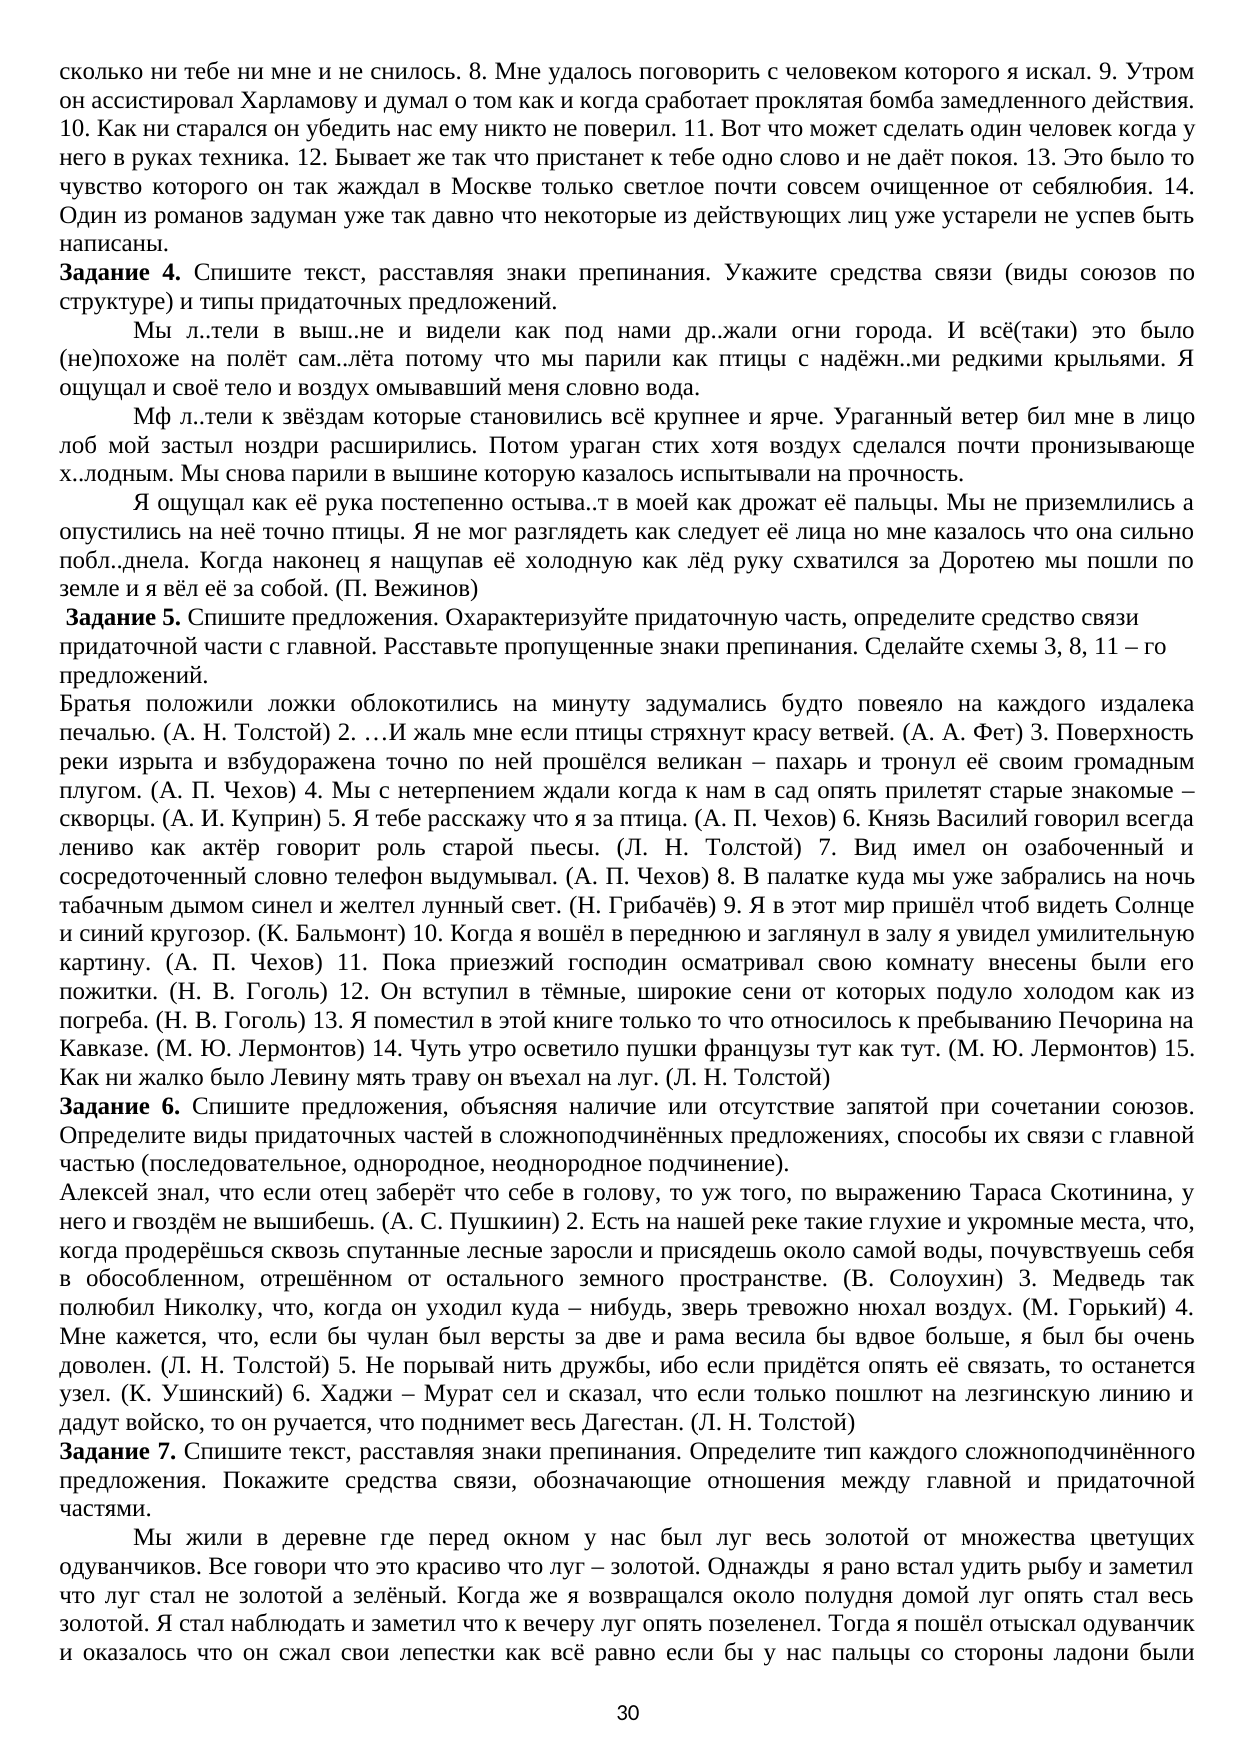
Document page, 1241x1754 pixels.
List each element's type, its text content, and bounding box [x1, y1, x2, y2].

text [59, 1522, 1196, 1666]
text Я ощущал как её рука постепенно остыва..т в моей как дрожат её пальцы. Мы не приземлились а опустились на неё точно птицы. Я не мог разглядеть как следует её лица но мне казалось что она сильно побл..днела. Когда наконец я нащупав её холодную как лёд руку схватился за Доротею мы пошли по земле и я вёл её за собой. (П. Вежинов) [59, 487, 1196, 602]
text Мф л..тели к звёздам которые становились всё крупнее и ярче. Ураганный ветер бил мне в лицо лоб мой застыл ноздри расширились. Потом ураган стих хотя воздух сделался почти пронизывающе х..лодным. Мы снова парили в вышине которую казалось испытывали на прочность. [59, 401, 1196, 487]
text Алексей знал, что если отец заберёт что себе в голову, то уж того, по выражению Тараса Скотинина, у него и гвоздём не вышибешь. (А. С. Пушкиин) 2. Есть на нашей реке такие глухие и укромные места, что, когда продерёшься сквозь спутанные лесные заросли и присядешь около самой воды, почувствуешь себя в обособленном, отрешённом от остального земного пространстве. (В. Солоухин) 3. Медведь так полюбил Николку, что, когда он уходил куда – нибудь, зверь тревожно нюхал воздух. (М. Горький) 4. Мне кажется, что, если бы чулан был версты за две и рама весила бы вдвое больше, я был бы очень доволен. (Л. Н. Толстой) 5. Не порывай нить дружбы, ибо если придётся опять её связать, то останется узел. (К. Ушинский) 6. Хаджи – Мурат сел и сказал, что если только пошлют на лезгинскую линию и дадут войско, то он ручается, что поднимет весь Дагестан. (Л. Н. Толстой) [59, 1177, 1196, 1436]
text Задание 6. Спишите предложения, объясняя наличие или отсутствие запятой при сочетании союзов. Определите виды придаточных частей в сложноподчинённых предложениях, способы их связи с главной частью (последовательное, однородное, неоднородное подчинение). [59, 1091, 1196, 1177]
text Задание 4. Спишите текст, расставляя знаки препинания. Укажите средства связи (виды союзов по структуре) и типы придаточных предложений. [59, 257, 1196, 315]
text Братья положили ложки облокотились на минуту задумались будто повеяло на каждого издалека печалью. (А. Н. Толстой) 2. …И жаль мне если птицы стряхнут красу ветвей. (А. А. Фет) 3. Поверхность реки изрыта и взбудоражена точно по ней прошёлся великан – пахарь и тронул её своим громадным плугом. (А. П. Чехов) 4. Мы с нетерпением ждали когда к нам в сад опять прилетят старые знакомые – скворцы. (А. И. Куприн) 5. Я тебе расскажу что я за птица. (А. П. Чехов) 6. Князь Василий говорил всегда лениво как актёр говорит роль старой пьесы. (Л. Н. Толстой) 7. Вид имел он озабоченный и сосредоточенный словно телефон выдумывал. (А. П. Чехов) 8. В палатке куда мы уже забрались на ночь табачным дымом синел и желтел лунный свет. (Н. Грибачёв) 9. Я в этот мир пришёл чтоб видеть Солнце и синий кругозор. (К. Бальмонт) 10. Когда я вошёл в переднюю и заглянул в залу я увидел умилительную картину. (А. П. Чехов) 11. Пока приезжий господин осматривал свою комнату внесены были его пожитки. (Н. В. Гоголь) 12. Он вступил в тёмные, широкие сени от которых подуло холодом как из погреба. (Н. В. Гоголь) 13. Я поместил в этой книге только то что относилось к пребыванию Печорина на Кавказе. (М. Ю. Лермонтов) 14. Чуть утро осветило пушки французы тут как тут. (М. Ю. Лермонтов) 15. Как ни жалко было Левину мять траву он въехал на луг. (Л. Н. Толстой) [59, 688, 1196, 1091]
text Мы л..тели в выш..не и видели как под нами др..жали огни города. И всё(таки) это было (не)похоже на полёт сам..лёта потому что мы парили как птицы с надёжн..ми редкими крыльями. Я ощущал и своё тело и воздух омывавший меня словно вода. [59, 315, 1196, 401]
text Задание 5. Спишите предложения. Охарактеризуйте придаточную часть, определите средство связи придаточной части с главной. Расставьте пропущенные знаки препинания. Сделайте схемы 3, 8, 11 – го предложений. [59, 602, 1196, 688]
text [59, 56, 1196, 257]
text Задание 7. Спишите текст, расставляя знаки препинания. Определите тип каждого сложноподчинённого предложения. Покажите средства связи, обозначающие отношения между главной и придаточной частями. [59, 1436, 1196, 1522]
